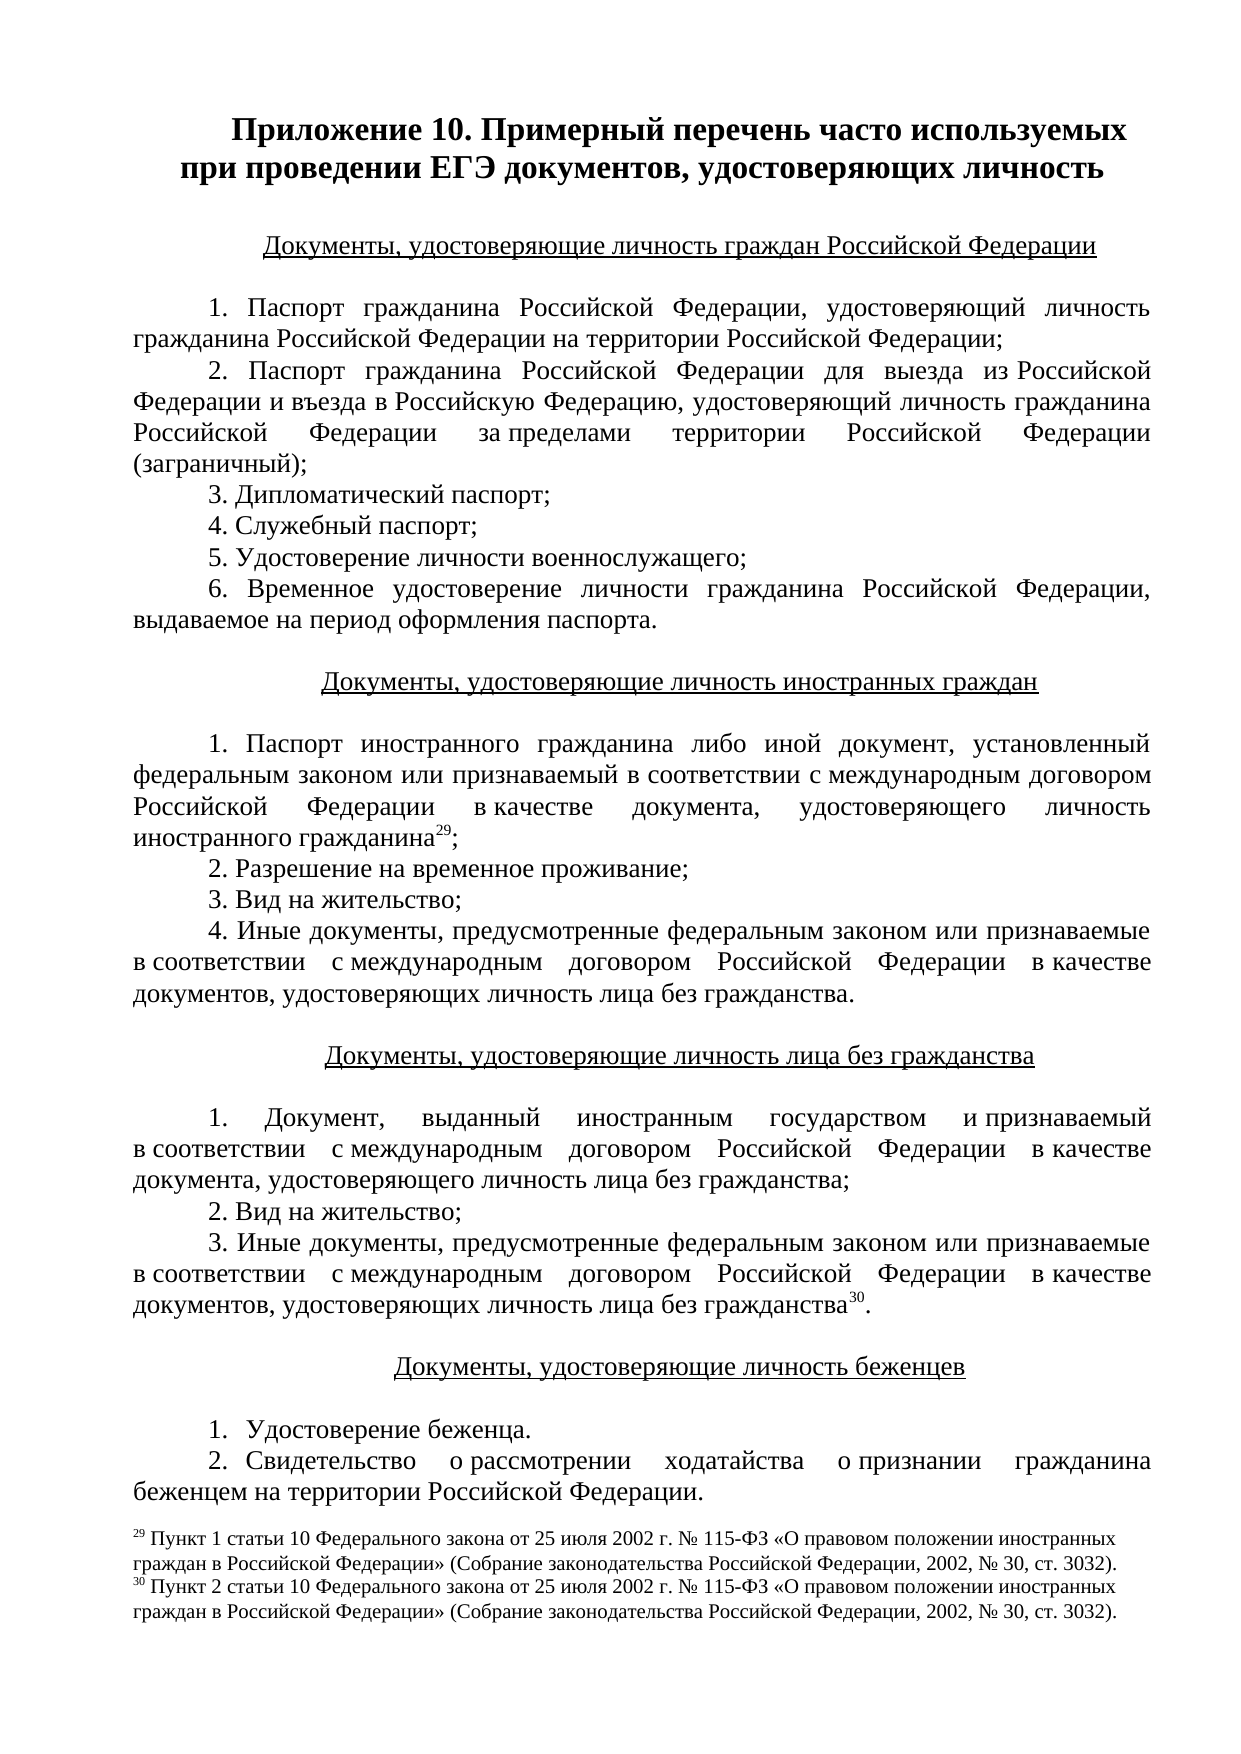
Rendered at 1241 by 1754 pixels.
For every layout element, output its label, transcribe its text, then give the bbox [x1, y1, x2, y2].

text 3. Вид на жительство; [133, 883, 1152, 914]
text 1. Документ, выданный иностранным государством и признаваемый в соответствии с международным договором Российской Федерации в качестве документа, удостоверяющего личность лица без гражданства; [133, 1101, 1152, 1195]
text Документы, удостоверяющие личность иностранных граждан [133, 665, 1152, 696]
list Удостоверение беженца. [133, 1413, 1152, 1444]
list Свидетельство о рассмотрении ходатайства о признании гражданина беженцем на территории Российской Федерации. [133, 1444, 1152, 1506]
text Документы, удостоверяющие личность лица без гражданства [133, 1039, 1152, 1070]
text Документы, удостоверяющие личность граждан Российской Федерации [133, 229, 1152, 260]
subtitle Приложение 10. Примерный перечень часто используемых при проведении ЕГЭ документов, удостоверяющих личность [133, 109, 1152, 186]
text Документы, удостоверяющие личность беженцев [133, 1350, 1152, 1382]
text 2. Разрешение на временное проживание; [133, 852, 1152, 883]
text 3. Иные документы, предусмотренные федеральным законом или признаваемые в соответствии с международным договором Российской Федерации в качестве документов, удостоверяющих личность лица без гражданства. [133, 1226, 1152, 1319]
text 5. Удостоверение личности военнослужащего; [133, 541, 1152, 572]
text 2. Вид на жительство; [133, 1195, 1152, 1226]
text 1. Паспорт иностранного гражданина либо иной документ, установленный федеральным законом или признаваемый в соответствии с международным договором Российской Федерации в качестве документа, удостоверяющего личность иностранного гражданина; [133, 727, 1152, 852]
text 4. Иные документы, предусмотренные федеральным законом или признаваемые в соответствии с международным договором Российской Федерации в качестве документов, удостоверяющих личность лица без гражданства. [133, 914, 1152, 1008]
text 2. Паспорт гражданина Российской Федерации для выезда из Российской Федерации и въезда в Российскую Федерацию, удостоверяющий личность гражданина Российской Федерации за пределами территории Российской Федерации (заграничный); [133, 354, 1152, 478]
text 1. Паспорт гражданина Российской Федерации, удостоверяющий личность гражданина Российской Федерации на территории Российской Федерации; [133, 291, 1152, 354]
text 6. Временное удостоверение личности гражданина Российской Федерации, выдаваемое на период оформления паспорта. [133, 572, 1152, 634]
text 4. Служебный паспорт; [133, 509, 1152, 541]
text 3. Дипломатический паспорт; [133, 478, 1152, 509]
